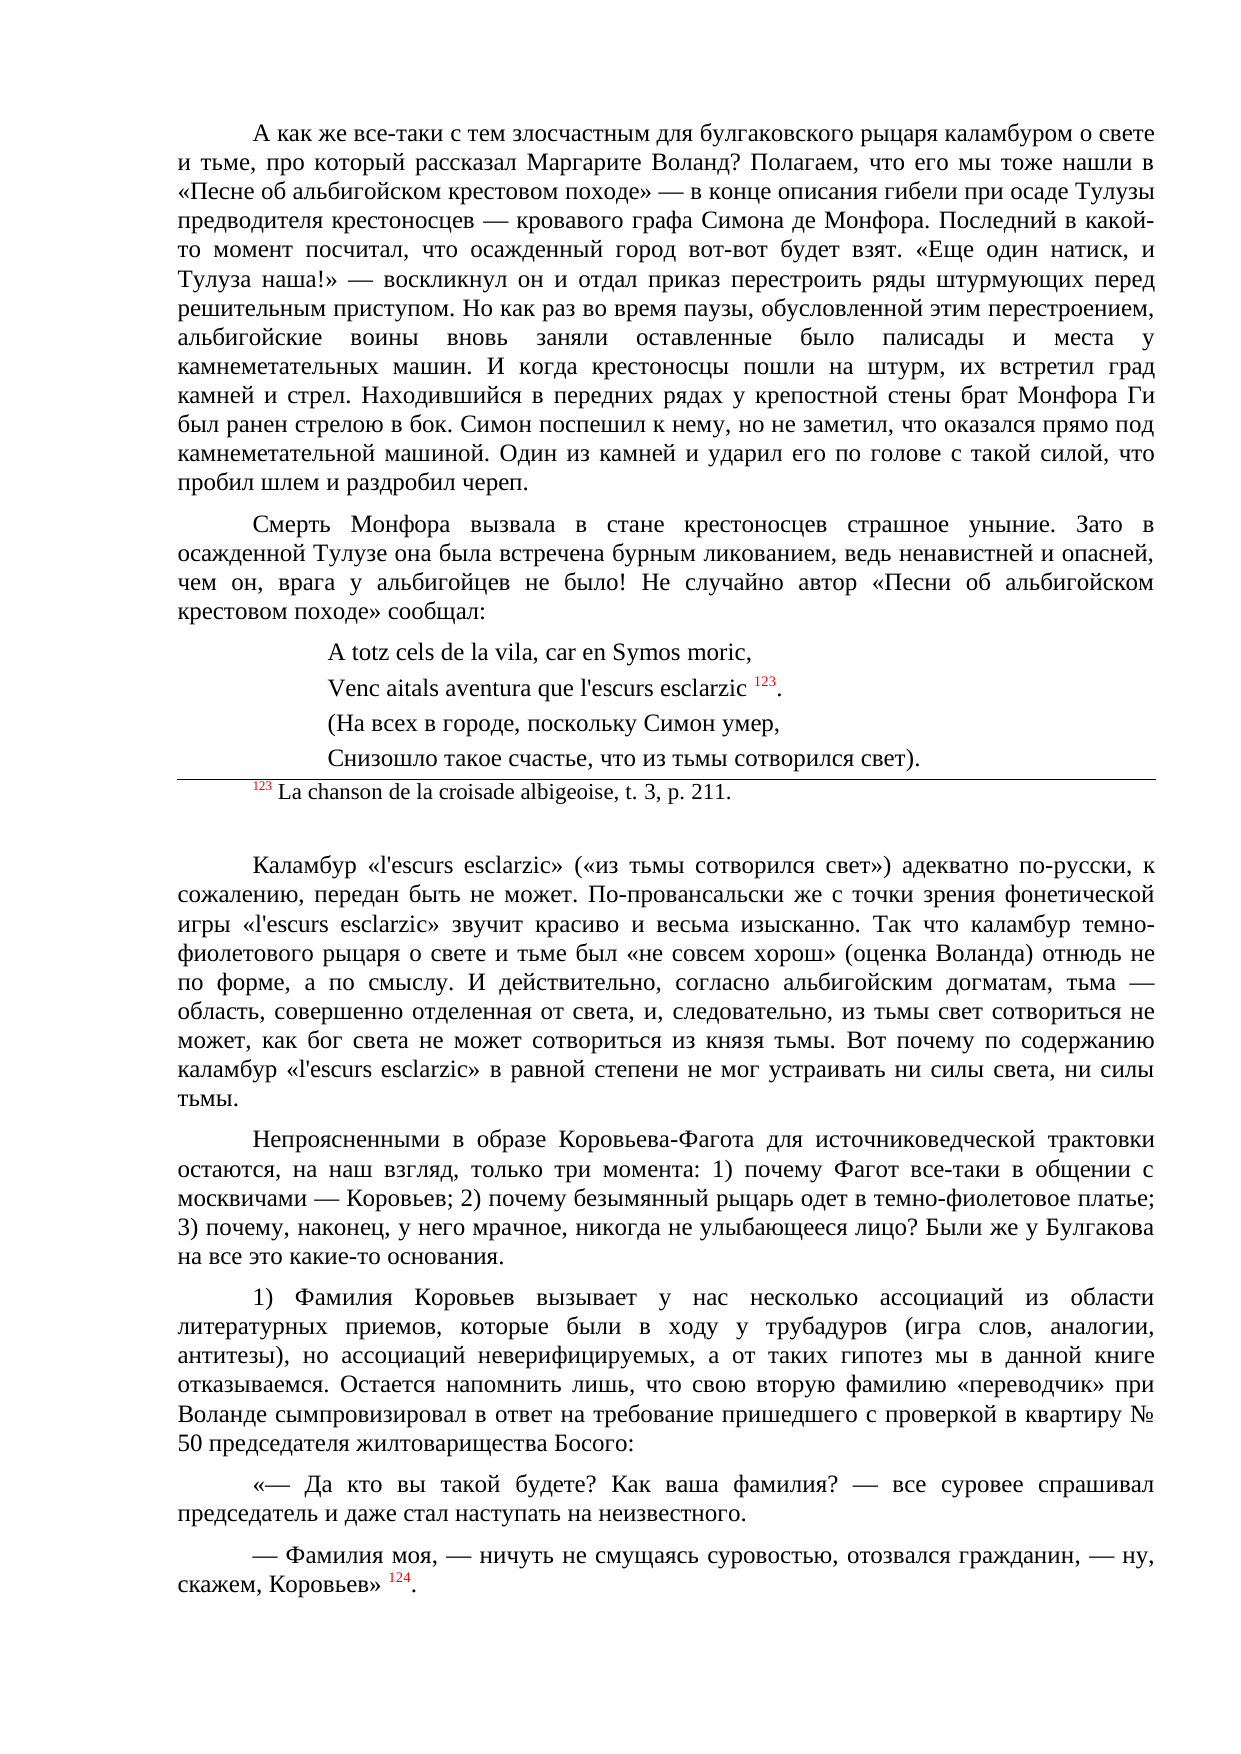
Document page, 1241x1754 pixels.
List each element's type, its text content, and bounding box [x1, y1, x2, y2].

text Venc aitals aventura que l'escurs esclarzic 123. [327, 672, 1156, 702]
text 123 La chanson de la croisade albigeoise, t. 3, p. 211. [177, 780, 1156, 804]
text Смерть Монфора вызвала в стане крестоносцев страшное уныние. Зато в осажденной Тулузе она была встречена бурным ликованием, ведь ненавистней и опасней, чем он, врага у альбигойцев не было! Не случайно автор «Песни об альбигойском крестовом походе» сообщал: [177, 508, 1156, 625]
text А как же все-таки с тем злосчастным для булгаковского рыцаря каламбуром о свете и тьме, про который рассказал Маргарите Воланд? Полагаем, что его мы тоже нашли в «Песне об альбигойском крестовом походе» — в конце описания гибели при осаде Тулузы предводителя крестоносцев — кровавого графа Симона де Монфора. Последний в какой-то момент посчитал, что осажденный город вот-вот будет взят. «Еще один натиск, и Тулуза наша!» — воскликнул он и отдал приказ перестроить ряды штурмующих перед решительным приступом. Но как раз во время паузы, обусловленной этим перестроением, альбигойские воины вновь заняли оставленные было палисады и места у камнеметательных машин. И когда крестоносцы пошли на штурм, их встретил град камней и стрел. Находившийся в передних рядах у крепостной стены брат Монфора Ги был ранен стрелою в бок. Симон поспешил к нему, но не заметил, что оказался прямо под камнеметательной машиной. Один из камней и ударил его по голове с такой силой, что пробил шлем и раздробил череп. [177, 118, 1156, 496]
text — Фамилия моя, — ничуть не смущаясь суровостью, отозвался гражданин, — ну, скажем, Коровьев» 124. [177, 1540, 1156, 1598]
text A totz cels de la vila, car en Symos moric, [327, 637, 1156, 666]
text «— Да кто вы такой будете? Как ваша фамилия? — все суровее спрашивал председатель и даже стал наступать на неизвестного. [177, 1469, 1156, 1527]
text Непроясненными в образе Коровьева-Фагота для источниковедческой трактовки остаются, на наш взгляд, только три момента: 1) почему Фагот все-таки в общении с москвичами — Коровьев; 2) почему безымянный рыцарь одет в темно-фиолетовое платье; 3) почему, наконец, у него мрачное, никогда не улыбающееся лицо? Были же у Булгакова на все это какие-то основания. [177, 1124, 1156, 1270]
text 1) Фамилия Коровьев вызывает у нас несколько ассоциаций из области литературных приемов, которые были в ходу у трубадуров (игра слов, аналогии, антитезы), но ассоциаций неверифицируемых, а от таких гипотез мы в данной книге отказываемся. Остается напомнить лишь, что свою вторую фамилию «переводчик» при Воланде сымпровизировал в ответ на требование пришедшего с проверкой в квартиру № 50 председателя жилтоварищества Босого: [177, 1282, 1156, 1457]
text Каламбур «l'escurs esclarzic» («из тьмы сотворился свет») адекватно по-русски, к сожалению, передан быть не может. По-провансальски же с точки зрения фонетической игры «l'escurs esclarzic» звучит красиво и весьма изысканно. Так что каламбур темно-фиолетового рыцаря о свете и тьме был «не совсем хорош» (оценка Воланда) отнюдь не по форме, а по смыслу. И действительно, согласно альбигойским догматам, тьма — область, совершенно отделенная от света, и, следовательно, из тьмы свет сотвориться не может, как бог света не может сотвориться из князя тьмы. Вот почему по содержанию каламбур «l'escurs esclarzic» в равной степени не мог устраивать ни силы света, ни силы тьмы. [177, 850, 1156, 1112]
text Снизошло такое счастье, что из тьмы сотворился свет). [327, 743, 1156, 772]
text (На всех в городе, поскольку Симон умер, [327, 708, 1156, 737]
